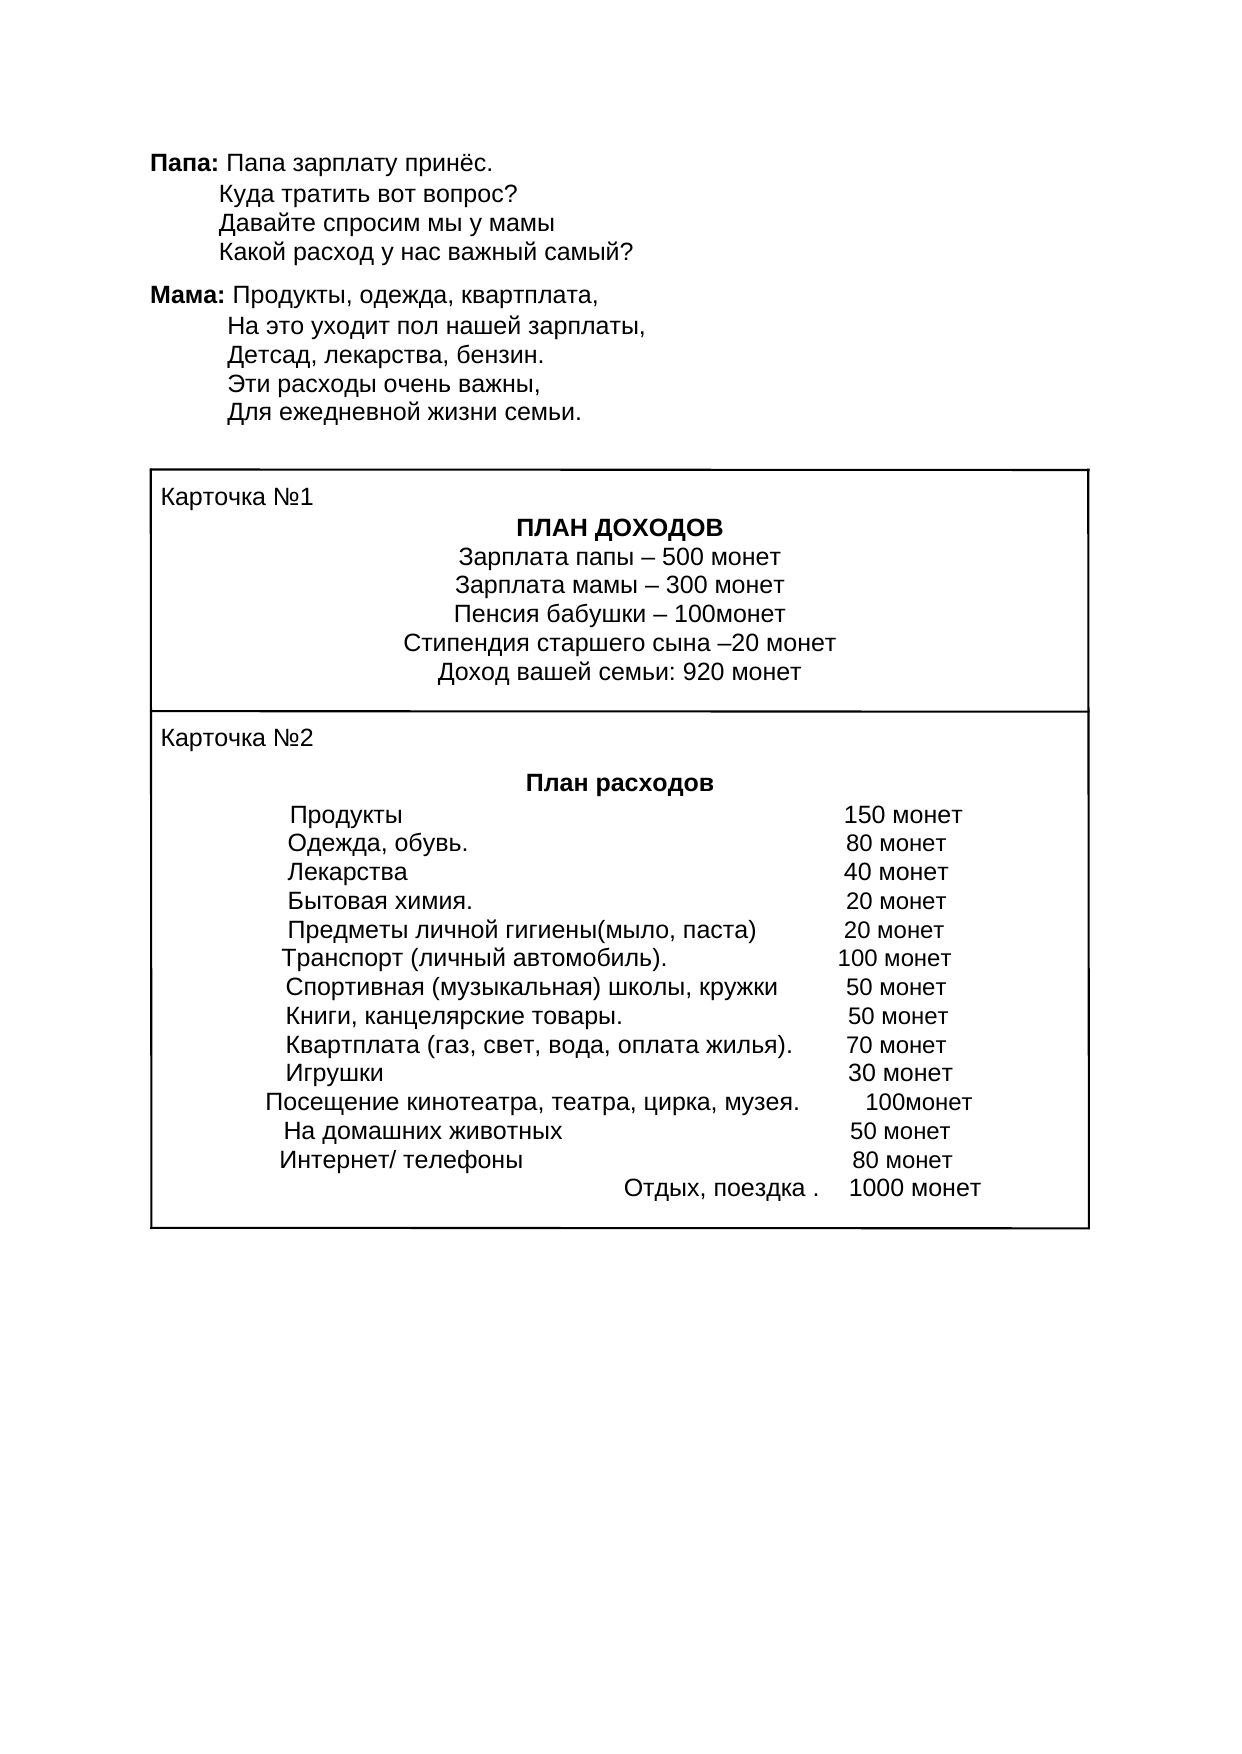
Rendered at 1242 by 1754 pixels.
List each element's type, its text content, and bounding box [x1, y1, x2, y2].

text Транспорт (личный автомобиль). 100 монет [281, 943, 1092, 972]
text Зарплата мамы – 300 монет [150, 570, 1089, 599]
text Детсад, лекарства, бензин. [227, 340, 1092, 369]
text Лекарства 40 монет [287, 857, 1092, 886]
text Пенсия бабушки – 100монет [150, 599, 1089, 628]
text Отдых, поездка . 1000 монет [150, 1173, 981, 1202]
text Доход вашей семьи: 920 монет [150, 657, 1089, 685]
text Игрушки 30 монет [285, 1058, 1092, 1087]
text Давайте спросим мы у мамы [219, 208, 1092, 237]
text Одежда, обувь. 80 монет [287, 828, 1092, 857]
text Квартплата (газ, свет, вода, оплата жилья). 70 монет [285, 1029, 1092, 1058]
text Карточка №1 [160, 482, 1092, 510]
text ПЛАН ДОХОДОВ [150, 513, 1089, 542]
text Для ежедневной жизни семьи. [227, 397, 1092, 426]
text На это уходит пол нашей зарплаты, [227, 311, 1092, 340]
text Мама: Продукты, одежда, квартплата, [150, 280, 1092, 308]
text Бытовая химия. 20 монет [287, 886, 1092, 914]
text Книги, канцелярские товары. 50 монет [285, 1001, 1092, 1029]
text Зарплата папы – 500 монет [150, 542, 1089, 570]
text Предметы личной гигиены(мыло, паста) 20 монет [287, 914, 1092, 943]
text На домашних животных 50 монет [283, 1116, 1092, 1144]
text План расходов [150, 768, 1089, 797]
text Карточка №2 [160, 723, 1092, 752]
text Спортивная (музыкальная) школы, кружки 50 монет [285, 972, 1092, 1001]
text Посещение кинотеатра, театра, цирка, музея. 100монет [150, 1087, 1087, 1116]
text Куда тратить вот вопрос? [219, 179, 1092, 208]
text Продукты 150 монет [289, 799, 1092, 828]
text Стипендия старшего сына –20 монет [150, 628, 1089, 657]
text Эти расходы очень важны, [227, 369, 1092, 397]
text Папа: Папа зарплату принёс. [150, 148, 1092, 177]
text Какой расход у нас важный самый? [219, 237, 1092, 266]
text Интернет/ телефоны 80 монет [279, 1144, 1092, 1173]
